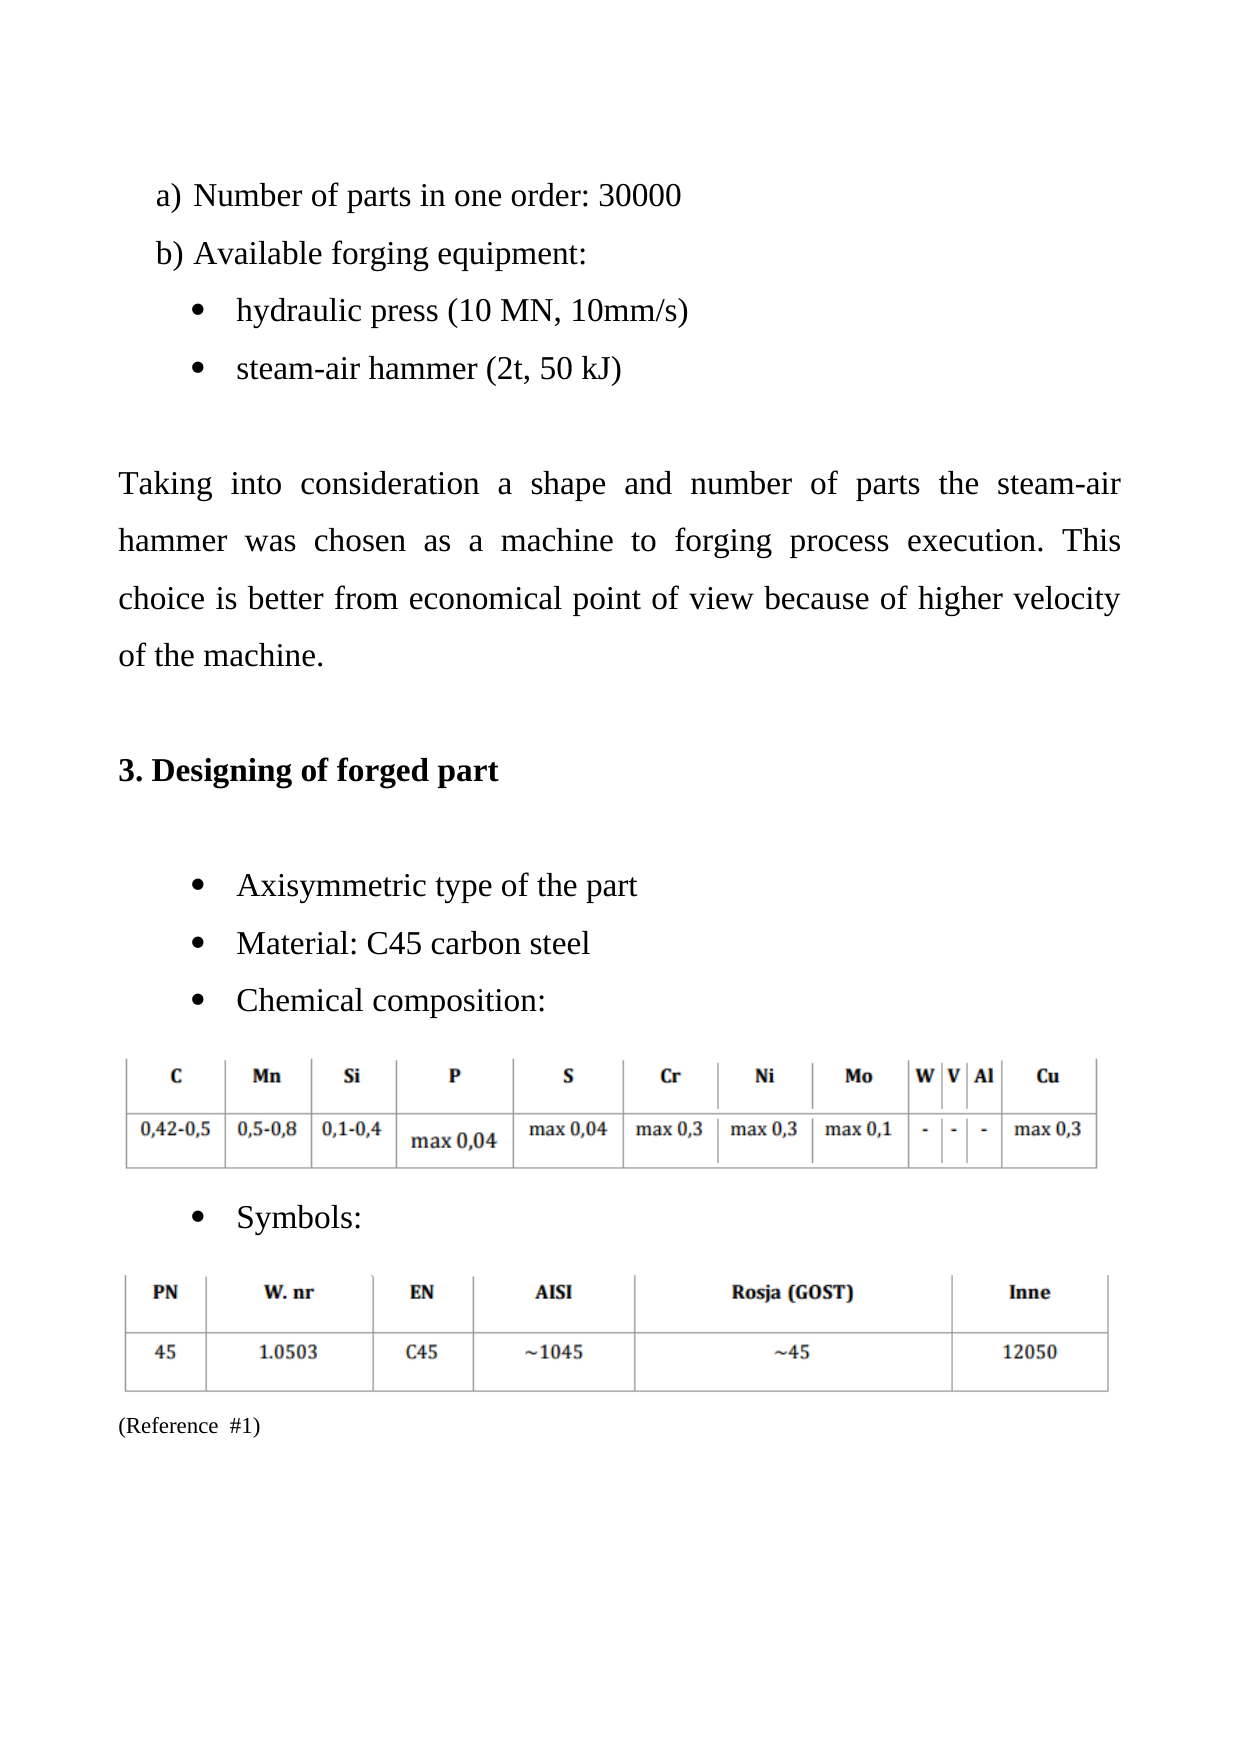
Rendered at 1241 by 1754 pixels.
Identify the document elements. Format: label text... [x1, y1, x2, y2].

list Number of parts in one order: 30000 [156, 176, 1122, 214]
list Material: C45 carbon steel [192, 923, 1122, 961]
text 3. Designing of forged part [118, 751, 1122, 789]
list hydraulic press (10 MN, 10mm/s) [192, 291, 1122, 329]
list Available forging equipment: [156, 233, 1122, 271]
list Axisymmetric type of the part [192, 866, 1122, 904]
picture [118, 1255, 1120, 1399]
list Symbols: [192, 1198, 1122, 1236]
text Taking into consideration a shape and number of parts the steam-air hammer was chosen as a machine to forging process execution. This choice is better from economical point of view because of higher velocity of the machine. [118, 406, 1122, 674]
list Chemical composition: [192, 981, 1122, 1019]
picture [119, 1038, 1121, 1184]
list steam-air hammer (2t, 50 kJ) [192, 348, 1122, 386]
